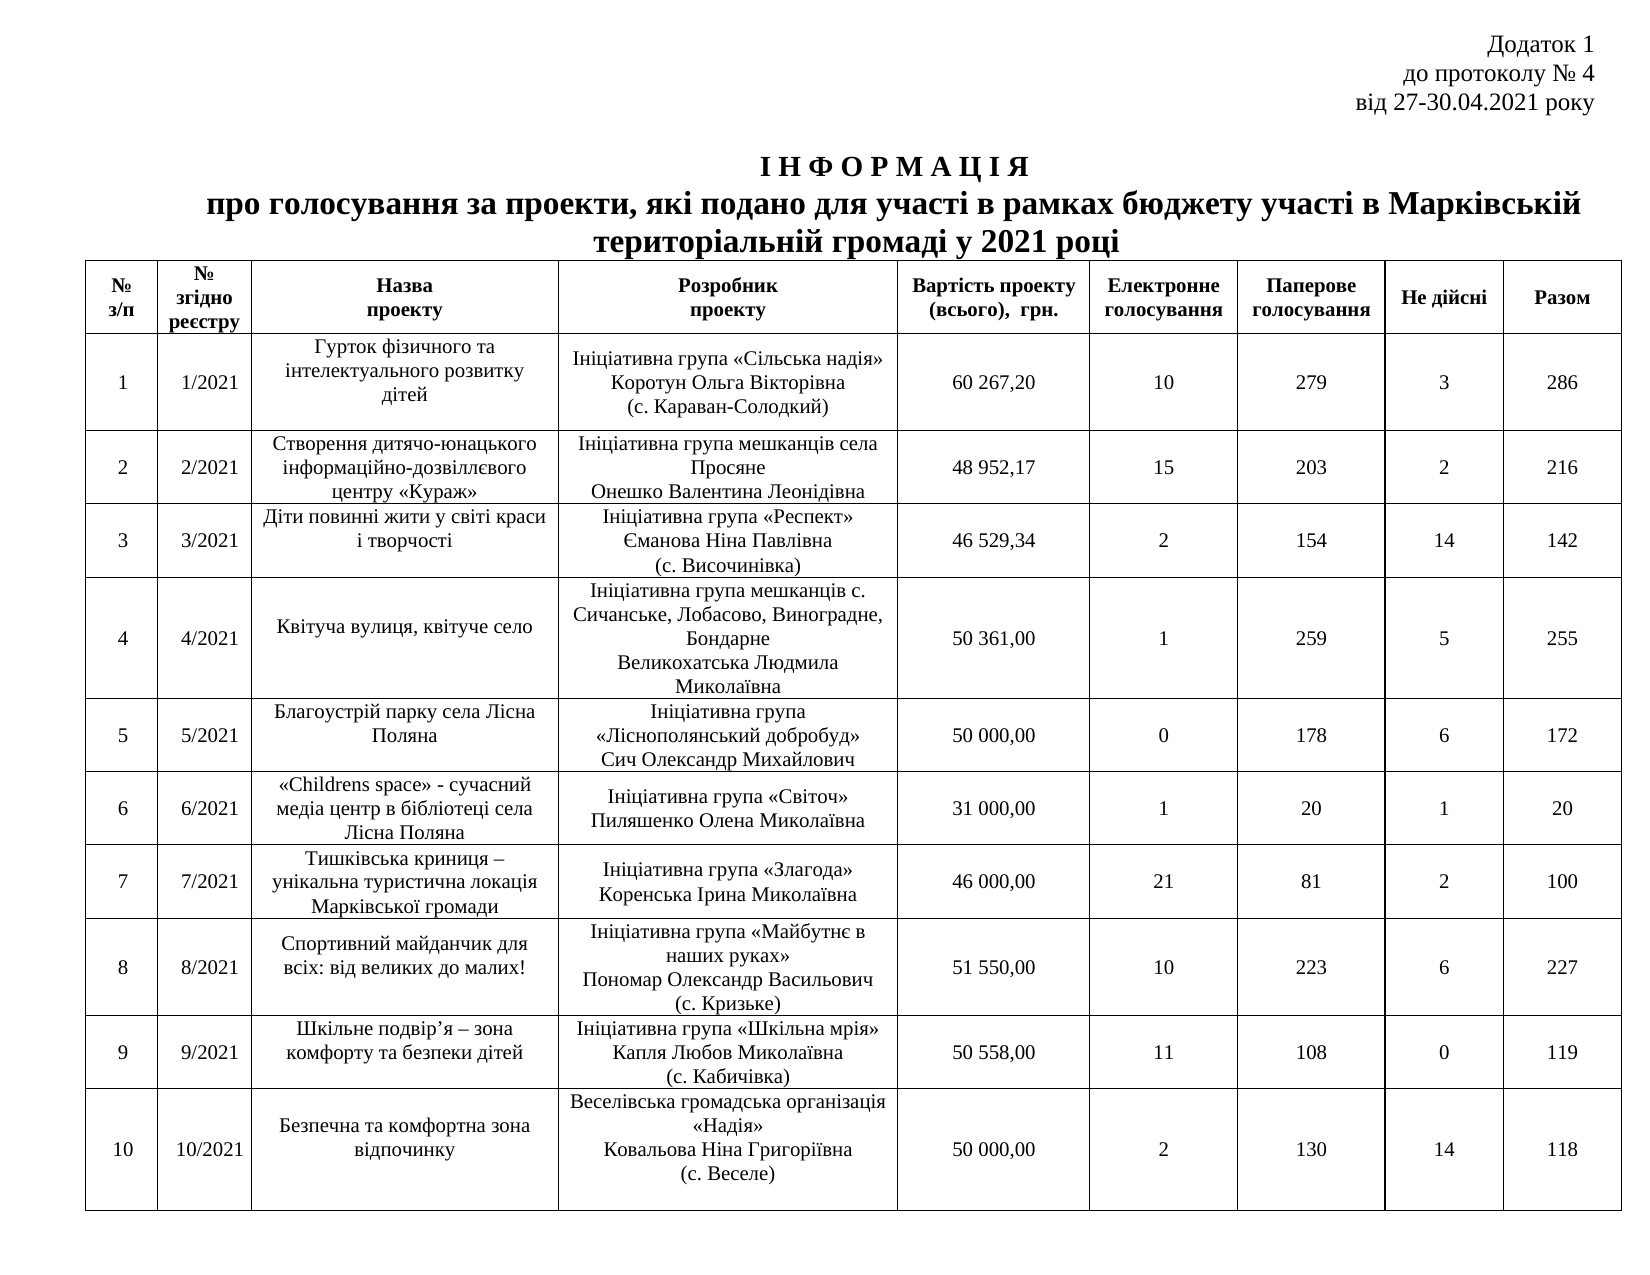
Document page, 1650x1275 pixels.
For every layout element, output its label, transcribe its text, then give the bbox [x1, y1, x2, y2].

table_cell 2 [1386, 431, 1503, 503]
table_cell Тишківська криниця – унікальна туристична локація Марківської громади [252, 845, 558, 918]
table_cell 1 [1386, 772, 1503, 844]
table_cell 119 [1504, 1016, 1621, 1088]
table_cell Ініціативна група «Злагода» Коренська Ірина Миколаївна [559, 845, 897, 918]
table_cell Ініціативна група мешканців села Просяне Онешко Валентина Леонідівна [559, 431, 897, 503]
table_cell 2 [1090, 1089, 1237, 1209]
table_cell 100 [1504, 845, 1621, 918]
table_header Назва проекту [252, 261, 558, 333]
table_cell 15 [1090, 431, 1237, 503]
table_cell 2/2021 [158, 431, 251, 503]
table_cell 259 [1238, 578, 1384, 698]
table_header Не дійсні [1386, 261, 1503, 333]
table_cell 50 000,00 [898, 699, 1089, 771]
table_cell 9 [86, 1016, 157, 1088]
table_cell Гурток фізичного та інтелектуального розвитку дітей [252, 334, 558, 430]
table_cell 21 [1090, 845, 1237, 918]
table_cell 50 361,00 [898, 578, 1089, 698]
table_cell 172 [1504, 699, 1621, 771]
table_cell 6 [86, 772, 157, 844]
table_cell 20 [1504, 772, 1621, 844]
table_cell Ініціативна група «Сільська надія» Коротун Ольга Вікторівна (с. Караван-Солодкий) [559, 334, 897, 430]
table_cell 6 [1386, 919, 1503, 1015]
table_cell 227 [1504, 919, 1621, 1015]
table_cell 0 [1090, 699, 1237, 771]
table_cell 142 [1504, 504, 1621, 577]
table_cell Безпечна та комфортна зона відпочинку [252, 1089, 558, 1209]
table_header Разом [1504, 261, 1621, 333]
table_header № з/п [86, 261, 157, 333]
table_cell 51 550,00 [898, 919, 1089, 1015]
table_header Електронне голосування [1090, 261, 1237, 333]
table_cell 108 [1238, 1016, 1384, 1088]
table_cell Благоустрій парку села Лісна Поляна [252, 699, 558, 771]
table_cell 9/2021 [158, 1016, 251, 1088]
table_cell 6/2021 [158, 772, 251, 844]
table_cell 10/2021 [158, 1089, 251, 1209]
table_cell Квітуча вулиця, квітуче село [252, 578, 558, 698]
table_cell Спортивний майданчик для всіх: від великих до малих! [252, 919, 558, 1015]
table_cell 6 [1386, 699, 1503, 771]
table_cell 8/2021 [158, 919, 251, 1015]
table_cell Ініціативна група «Світоч» Пиляшенко Олена Миколаївна [559, 772, 897, 844]
table_cell 178 [1238, 699, 1384, 771]
table_header Вартість проекту (всього), грн. [898, 261, 1089, 333]
table_cell 130 [1238, 1089, 1384, 1209]
list про голосування за проекти, які подано для участі в рамках бюджету участі в Марківській територіальній громаді у 2021 році [118, 183, 1595, 259]
table_cell 255 [1504, 578, 1621, 698]
table_cell 46 529,34 [898, 504, 1089, 577]
table_cell Ініціативна група «Шкільна мрія» Капля Любов Миколаївна (с. Кабичівка) [559, 1016, 897, 1088]
table_cell 60 267,20 [898, 334, 1089, 430]
table_cell 3/2021 [158, 504, 251, 577]
table_cell 46 000,00 [898, 845, 1089, 918]
table_cell 2 [86, 431, 157, 503]
table_cell 1 [1090, 578, 1237, 698]
table_cell «Childrens space» - сучасний медіа центр в бібліотеці села Лісна Поляна [252, 772, 558, 844]
list І Н Ф О Р М А Ц І Я [118, 149, 1595, 183]
table_cell 10 [1090, 334, 1237, 430]
table_cell Шкільне подвір’я – зона комфорту та безпеки дітей [252, 1016, 558, 1088]
table_cell 4/2021 [158, 578, 251, 698]
table_header Розробник проекту [559, 261, 897, 333]
table_cell 0 [1386, 1016, 1503, 1088]
table_cell 48 952,17 [898, 431, 1089, 503]
table_cell 3 [86, 504, 157, 577]
table_cell 1 [86, 334, 157, 430]
table_cell 279 [1238, 334, 1384, 430]
table_cell 11 [1090, 1016, 1237, 1088]
table_cell 5/2021 [158, 699, 251, 771]
table_cell 7/2021 [158, 845, 251, 918]
table_cell 50 558,00 [898, 1016, 1089, 1088]
table_cell 14 [1386, 1089, 1503, 1209]
table_cell 223 [1238, 919, 1384, 1015]
table_cell 2 [1386, 845, 1503, 918]
table_cell Ініціативна група «Ліснополянський добробуд» Сич Олександр Михайлович [559, 699, 897, 771]
table_cell 4 [86, 578, 157, 698]
table_cell 5 [86, 699, 157, 771]
table_cell 8 [86, 919, 157, 1015]
table_cell 118 [1504, 1089, 1621, 1209]
list Додаток 1 [118, 29, 1595, 58]
table_cell Створення дитячо-юнацького інформаційно-дозвіллєвого центру «Кураж» [252, 431, 558, 503]
table_cell 154 [1238, 504, 1384, 577]
list до протоколу № 4 [118, 58, 1595, 87]
table_cell Ініціативна група мешканців с. Сичанське, Лобасово, Виноградне, Бондарне Великохатська Людмила Миколаївна [559, 578, 897, 698]
table_cell 20 [1238, 772, 1384, 844]
table_cell 5 [1386, 578, 1503, 698]
table_cell 7 [86, 845, 157, 918]
table_cell 1/2021 [158, 334, 251, 430]
table_cell 286 [1504, 334, 1621, 430]
table_cell 10 [86, 1089, 157, 1209]
table_cell 14 [1386, 504, 1503, 577]
table_cell Ініціативна група «Майбутнє в наших руках» Пономар Олександр Васильович (с. Кризьке) [559, 919, 897, 1015]
list від 27-30.04.2021 року [118, 87, 1595, 116]
table_cell 2 [1090, 504, 1237, 577]
table_header Паперове голосування [1238, 261, 1384, 333]
table_header № згідно реєстру [158, 261, 251, 333]
table_cell Діти повинні жити у світі краси і творчості [252, 504, 558, 577]
table_cell 203 [1238, 431, 1384, 503]
table_cell 3 [1386, 334, 1503, 430]
table_cell 31 000,00 [898, 772, 1089, 844]
table_cell 1 [1090, 772, 1237, 844]
table_cell 50 000,00 [898, 1089, 1089, 1209]
table_cell 216 [1504, 431, 1621, 503]
table_cell 10 [1090, 919, 1237, 1015]
table_cell Веселівська громадська організація «Надія» Ковальова Ніна Григоріївна (с. Веселе) [559, 1089, 897, 1209]
table_cell 81 [1238, 845, 1384, 918]
table_cell Ініціативна група «Респект» Єманова Ніна Павлівна (с. Височинівка) [559, 504, 897, 577]
